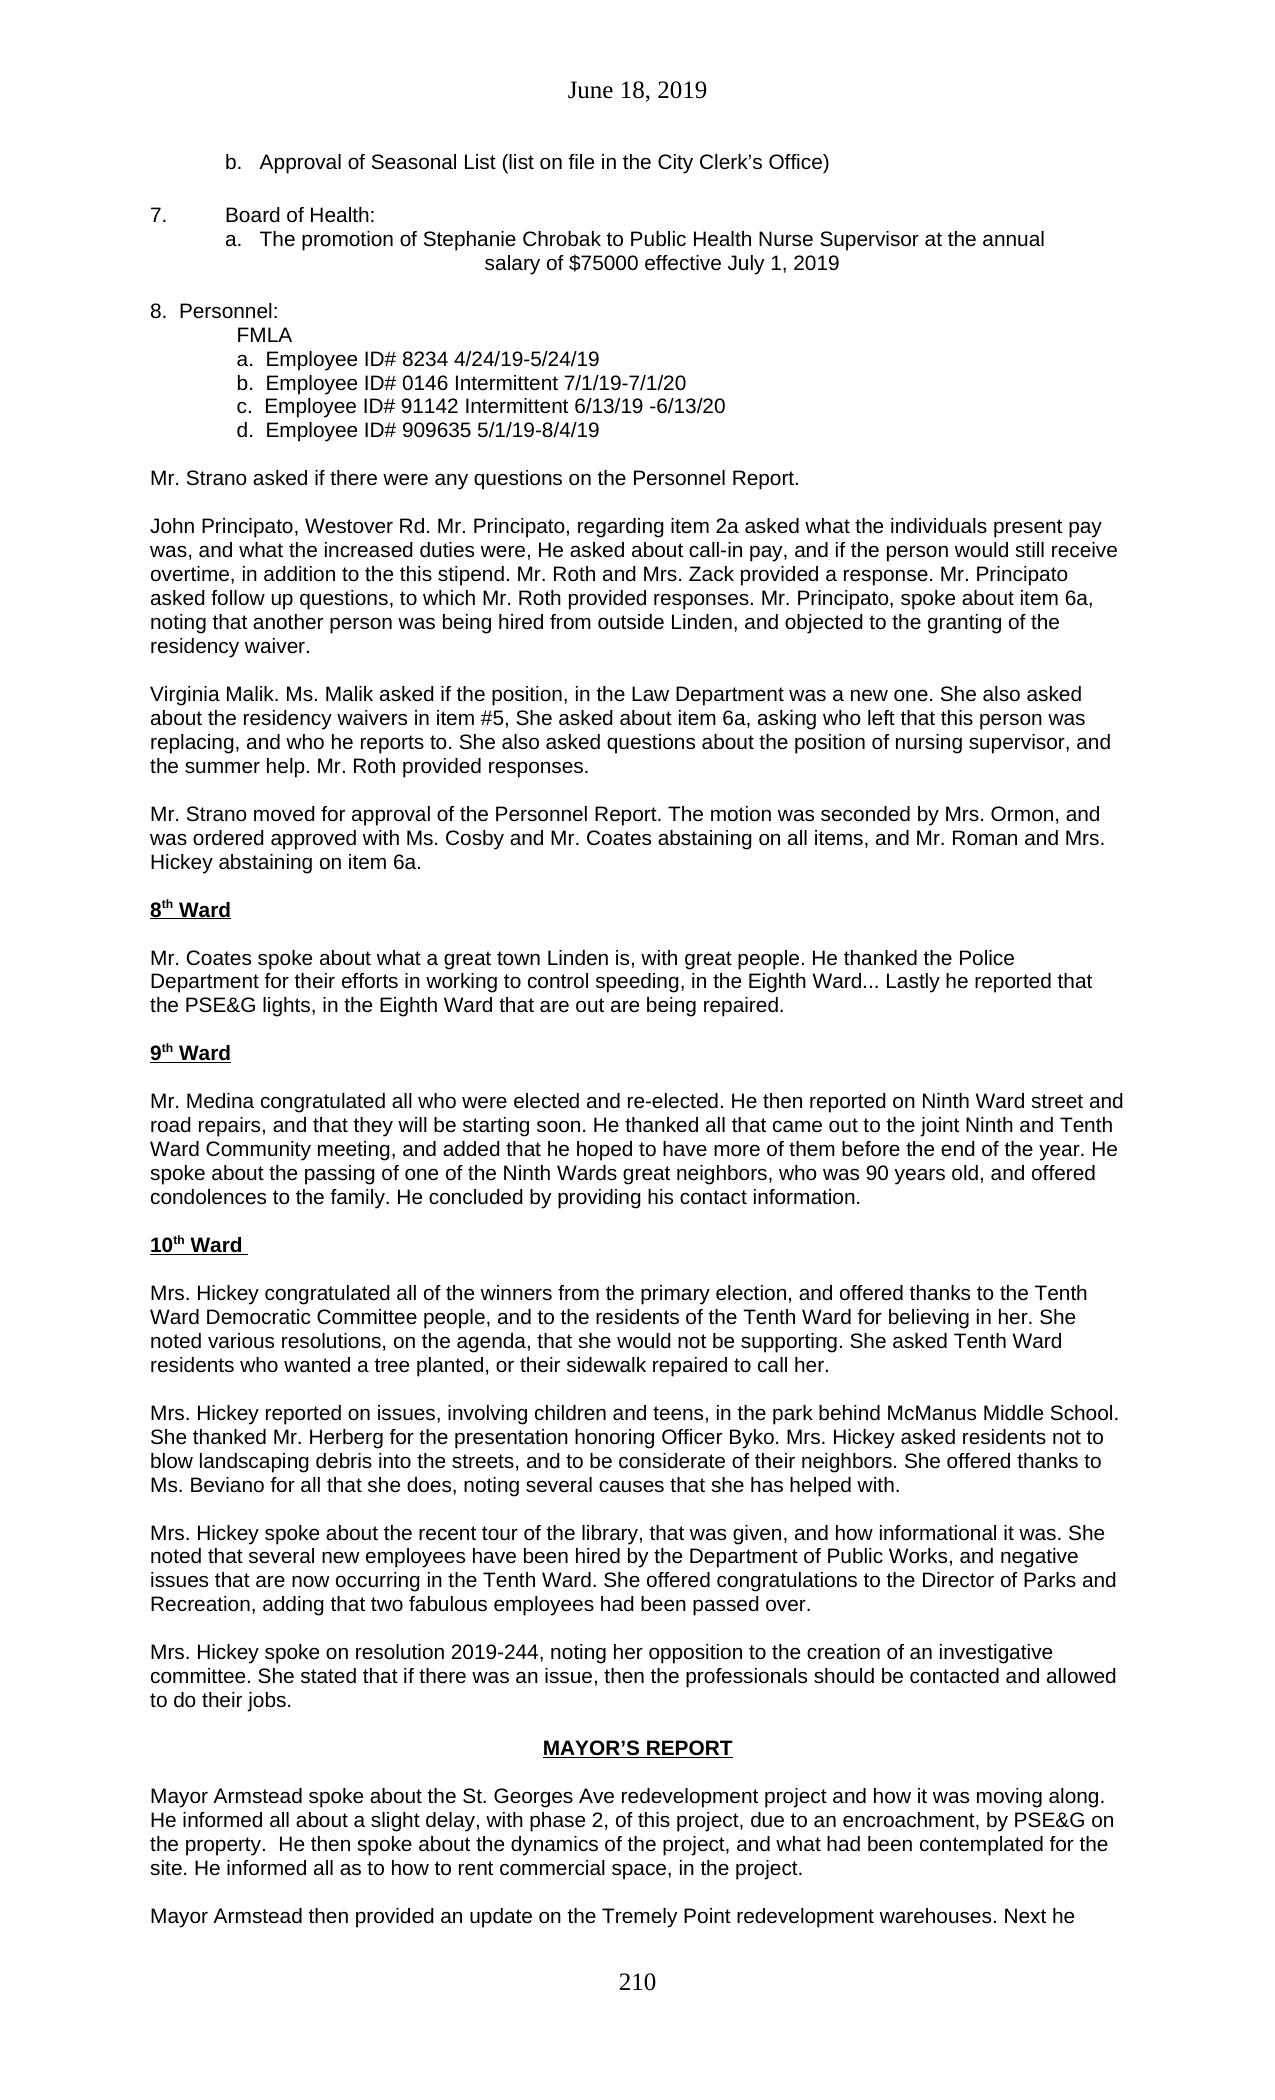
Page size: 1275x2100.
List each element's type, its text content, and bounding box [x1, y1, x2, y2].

text Mrs. Hickey spoke on resolution 2019-244, noting her opposition to the creation of an investigative committee. She stated that if there was an issue, then the professionals should be contacted and allowed to do their jobs. [150, 1640, 1125, 1712]
text 8. Personnel: [150, 298, 1125, 322]
text a. The promotion of Stephanie Chrobak to Public Health Nurse Supervisor at the annual salary of $75000 effective July 1, 2019 [150, 227, 1125, 274]
text c. Employee ID# 91142 Intermittent 6/13/19 -6/13/20 [150, 394, 1125, 418]
text Mrs. Hickey spoke about the recent tour of the library, that was given, and how informational it was. She noted that several new employees have been hired by the Department of Public Works, and negative issues that are now occurring in the Tenth Ward. She offered congratulations to the Director of Parks and Recreation, adding that two fabulous employees had been passed over. [150, 1520, 1125, 1616]
text b. Employee ID# 0146 Intermittent 7/1/19-7/1/20 [150, 370, 1125, 394]
text Mr. Coates spoke about what a great town Linden is, with great people. He thanked the Police Department for their efforts in working to control speeding, in the Eighth Ward... Lastly he reported that the PSE&G lights, in the Eighth Ward that are out are being repaired. [150, 945, 1125, 1017]
text Mr. Strano moved for approval of the Personnel Report. The motion was seconded by Mrs. Ormon, and was ordered approved with Ms. Cosby and Mr. Coates abstaining on all items, and Mr. Roman and Mrs. Hickey abstaining on item 6a. [150, 802, 1125, 873]
text Mrs. Hickey congratulated all of the winners from the primary election, and offered thanks to the Tenth Ward Democratic Committee people, and to the residents of the Tenth Ward for believing in her. She noted various resolutions, on the agenda, that she would not be supporting. She asked Tenth Ward residents who wanted a tree planted, or their sidewalk repaired to call her. [150, 1281, 1125, 1377]
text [150, 1904, 1125, 1928]
text Mr. Strano asked if there were any questions on the Personnel Report. [150, 466, 1125, 490]
text John Principato, Westover Rd. Mr. Principato, regarding item 2a asked what the individuals present pay was, and what the increased duties were, He asked about call-in pay, and if the person would still receive overtime, in addition to the this stipend. Mr. Roth and Mrs. Zack provided a response. Mr. Principato asked follow up questions, to which Mr. Roth provided responses. Mr. Principato, spoke about item 6a, noting that another person was being hired from outside Linden, and objected to the granting of the residency waiver. [150, 514, 1125, 658]
text 7. Board of Health: [150, 203, 1125, 227]
text 10th Ward [150, 1233, 1125, 1257]
text Virginia Malik. Ms. Malik asked if the position, in the Law Department was a new one. She also asked about the residency waivers in item #5, She asked about item 6a, asking who left that this person was replacing, and who he reports to. She also asked questions about the position of nursing supervisor, and the summer help. Mr. Roth provided responses. [150, 682, 1125, 778]
text Mrs. Hickey reported on issues, involving children and teens, in the park behind McManus Middle School. She thanked Mr. Herberg for the presentation honoring Officer Byko. Mrs. Hickey asked residents not to blow landscaping debris into the streets, and to be considerate of their neighbors. She offered thanks to Ms. Beviano for all that she does, noting several causes that she has helped with. [150, 1401, 1125, 1496]
text Mr. Medina congratulated all who were elected and re-elected. He then reported on Ninth Ward street and road repairs, and that they will be starting soon. He thanked all that came out to the joint Ninth and Tenth Ward Community meeting, and added that he hoped to have more of them before the end of the year. He spoke about the passing of one of the Ninth Wards great neighbors, who was 90 years old, and offered condolences to the family. He concluded by providing his contact information. [150, 1089, 1125, 1209]
text Mayor Armstead spoke about the St. Georges Ave redevelopment project and how it was moving along. He informed all about a slight delay, with phase 2, of this project, due to an encroachment, by PSE&G on the property. He then spoke about the dynamics of the project, and what had been contemplated for the site. He informed all as to how to rent commercial space, in the project. [150, 1784, 1125, 1880]
text 8th Ward [150, 897, 1125, 921]
text d. Employee ID# 909635 5/1/19-8/4/19 [150, 418, 1125, 442]
text 9th Ward [150, 1041, 1125, 1065]
text b. Approval of Seasonal List (list on file in the City Clerk’s Office) [150, 150, 1125, 174]
text MAYOR’S REPORT [150, 1736, 1125, 1760]
text FMLA [150, 322, 1125, 346]
text a. Employee ID# 8234 4/24/19-5/24/19 [150, 346, 1125, 370]
